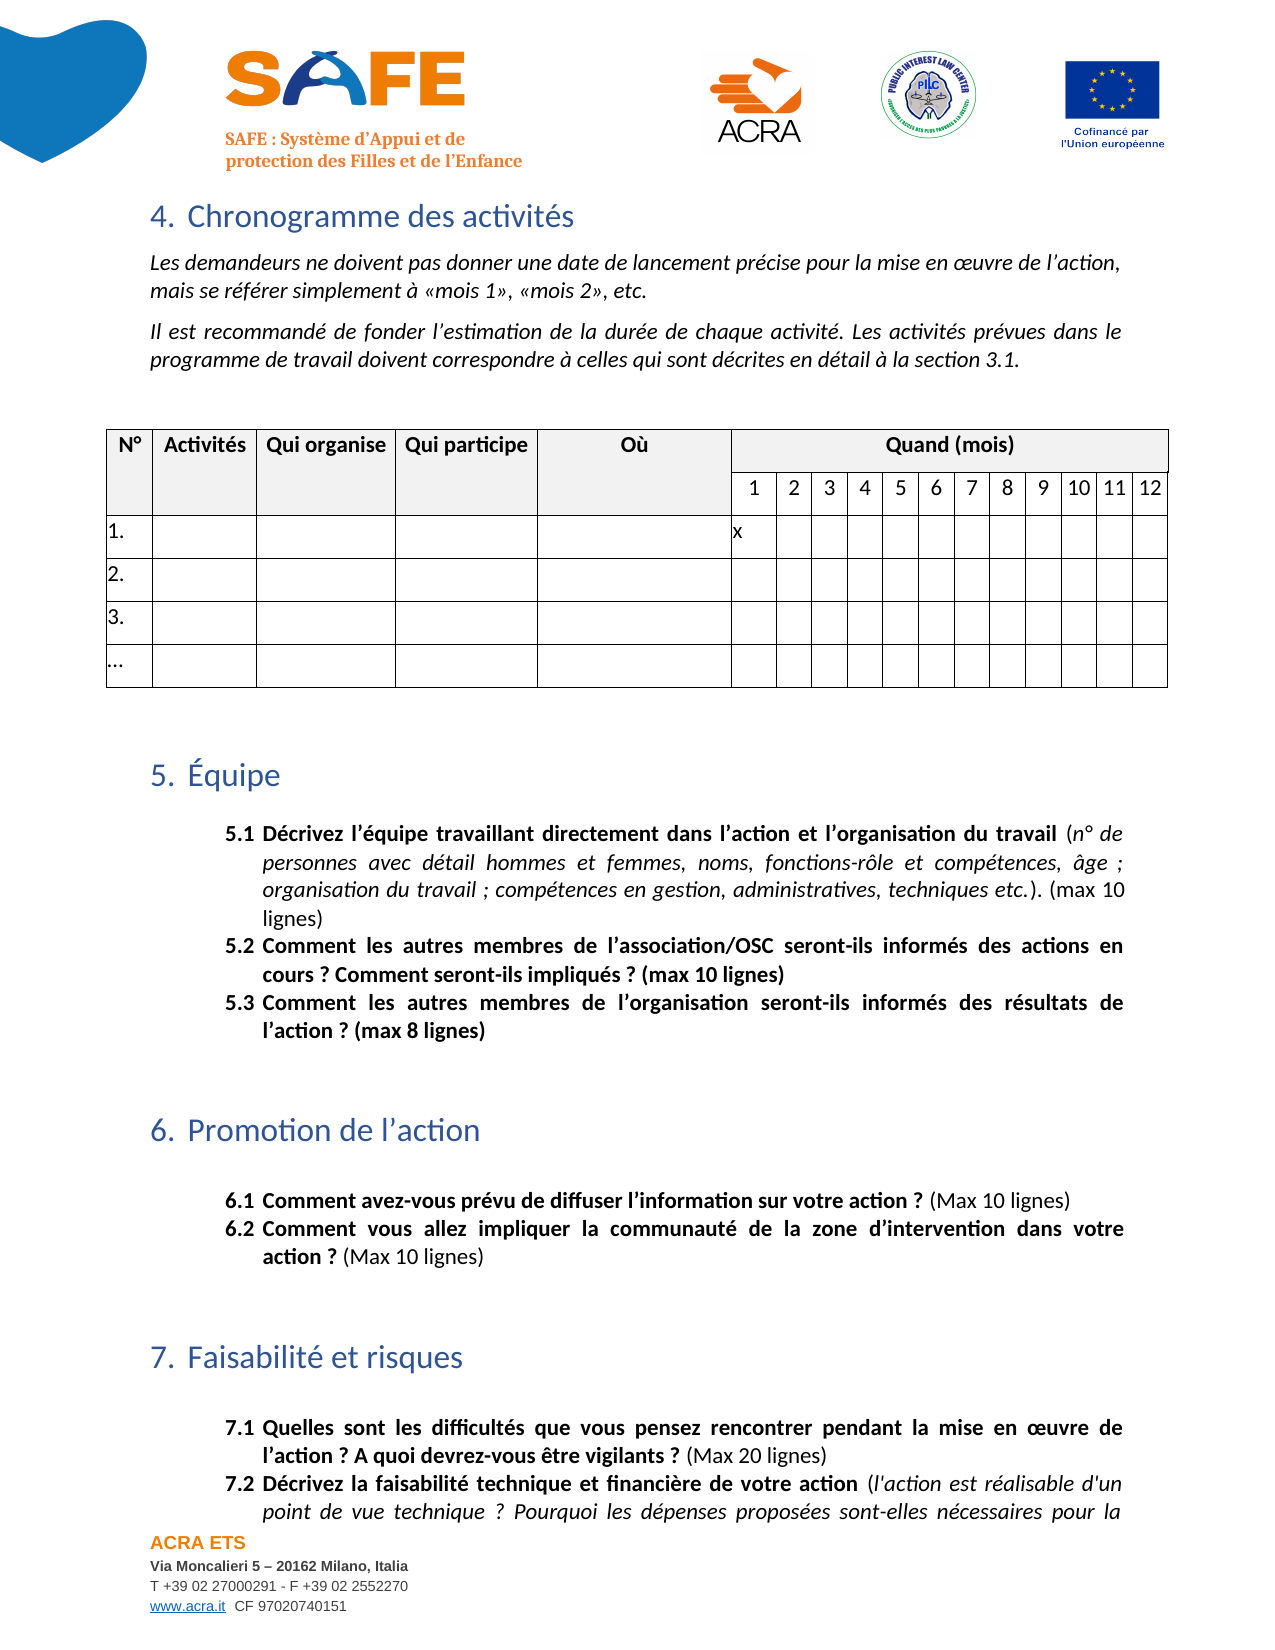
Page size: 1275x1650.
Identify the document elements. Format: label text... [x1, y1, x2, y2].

table_cell … [107, 645, 152, 687]
list Comment avez-vous prévu de diffuser l’information sur votre action ? (Max 10 lignes) [225, 1186, 1125, 1214]
table_cell [812, 645, 847, 687]
table_cell [396, 516, 537, 558]
table_cell [812, 559, 847, 601]
table_cell [1062, 645, 1096, 687]
table_cell [883, 516, 918, 558]
table_header Qui organise [257, 430, 395, 515]
table_header Qui participe [396, 430, 537, 515]
table_cell [955, 602, 989, 644]
table_cell [990, 602, 1025, 644]
table_cell [1062, 516, 1096, 558]
table_cell [955, 516, 989, 558]
table_header Où [538, 430, 731, 515]
subtitle Équipe [150, 754, 1125, 794]
table_cell 12 [1133, 473, 1167, 515]
table_cell 9 [1026, 473, 1061, 515]
table_cell [812, 602, 847, 644]
picture [220, 46, 471, 111]
table_cell 3. [107, 602, 152, 644]
table_cell [848, 516, 882, 558]
table_cell [257, 516, 395, 558]
table_cell [538, 645, 731, 687]
table_cell [848, 645, 882, 687]
table_cell 8 [990, 473, 1025, 515]
list Comment les autres membres de l’organisation seront-ils informés des résultats de l’action ? (max 8 lignes) [225, 988, 1125, 1044]
picture [700, 50, 816, 154]
table_cell [1133, 645, 1167, 687]
text Les demandeurs ne doivent pas donner une date de lancement précise pour la mise en œuvre de l’action, mais se référer simplement à «mois 1», «mois 2», etc. [150, 248, 1125, 304]
table_cell [153, 645, 256, 687]
list Quelles sont les difficultés que vous pensez rencontrer pendant la mise en œuvre de l’action ? A quoi devrez-vous être vigilants ? (Max 20 lignes) [225, 1413, 1125, 1469]
table_cell [153, 602, 256, 644]
table_cell [777, 602, 811, 644]
table_cell [1097, 559, 1132, 601]
table_header Activités [153, 430, 256, 515]
table_cell [732, 602, 776, 644]
table_cell [812, 516, 847, 558]
table_cell [396, 645, 537, 687]
subtitle Faisabilité et risques [150, 1336, 1125, 1377]
table_cell [919, 516, 954, 558]
table_cell [153, 559, 256, 601]
subtitle Promotion de l’action [150, 1109, 1125, 1150]
table_cell [257, 602, 395, 644]
table_cell [919, 559, 954, 601]
table_cell [777, 645, 811, 687]
table_cell 3 [812, 473, 847, 515]
table_cell [883, 559, 918, 601]
table_cell [538, 602, 731, 644]
picture [1055, 49, 1170, 160]
table_cell 1 [732, 473, 776, 515]
table_cell [990, 559, 1025, 601]
table_cell 2. [107, 559, 152, 601]
table_cell [848, 602, 882, 644]
table_cell 10 [1062, 473, 1096, 515]
table_cell 4 [848, 473, 882, 515]
table_cell [257, 645, 395, 687]
table_cell [1026, 516, 1061, 558]
table_cell [990, 516, 1025, 558]
table_cell [1097, 645, 1132, 687]
table_cell [919, 645, 954, 687]
table_header Quand (mois) [732, 430, 1168, 472]
table_cell [153, 516, 256, 558]
table_cell [955, 645, 989, 687]
picture [0, 17, 152, 166]
table_cell 2 [777, 473, 811, 515]
list Décrivez l’équipe travaillant directement dans l’action et l’organisation du travail (n° de personnes avec détail hommes et femmes, noms, fonctions-rôle et compétences, âge ; organisation du travail ; compétences en gestion, administratives, techniques etc.). (max 10 lignes) [225, 819, 1125, 932]
table_cell [955, 559, 989, 601]
table_cell [990, 645, 1025, 687]
table_cell [1133, 559, 1167, 601]
table_cell 5 [883, 473, 918, 515]
table_cell [1133, 516, 1167, 558]
table_header N° [107, 430, 152, 515]
table_cell [732, 559, 776, 601]
table_cell [1062, 602, 1096, 644]
table_cell 6 [919, 473, 954, 515]
table_cell [1097, 516, 1132, 558]
table_cell [848, 559, 882, 601]
table_cell [883, 602, 918, 644]
table_cell [1097, 602, 1132, 644]
table_cell [777, 516, 811, 558]
table_cell [777, 559, 811, 601]
table_cell x [732, 516, 776, 558]
table_cell [1026, 559, 1061, 601]
table_cell [1026, 602, 1061, 644]
list Comment les autres membres de l’association/OSC seront-ils informés des actions en cours ? Comment seront-ils impliqués ? (max 10 lignes) [225, 932, 1125, 988]
list Comment vous allez impliquer la communauté de la zone d’intervention dans votre action ? (Max 10 lignes) [225, 1214, 1125, 1270]
picture [880, 50, 977, 139]
table_cell [257, 559, 395, 601]
table_cell 11 [1097, 473, 1132, 515]
table_cell [396, 602, 537, 644]
table_cell 1. [107, 516, 152, 558]
table_cell [538, 559, 731, 601]
table_cell 7 [955, 473, 989, 515]
text Il est recommandé de fonder l’estimation de la durée de chaque activité. Les activités prévues dans le programme de travail doivent correspondre à celles qui sont décrites en détail à la section 3.1. [150, 317, 1125, 373]
table_cell [396, 559, 537, 601]
table_cell [732, 645, 776, 687]
table_cell [1026, 645, 1061, 687]
table_cell [1062, 559, 1096, 601]
subtitle Chronogramme des activités [150, 195, 1125, 236]
table_cell [883, 645, 918, 687]
table_cell [919, 602, 954, 644]
table_cell [1133, 602, 1167, 644]
table_cell [538, 516, 731, 558]
